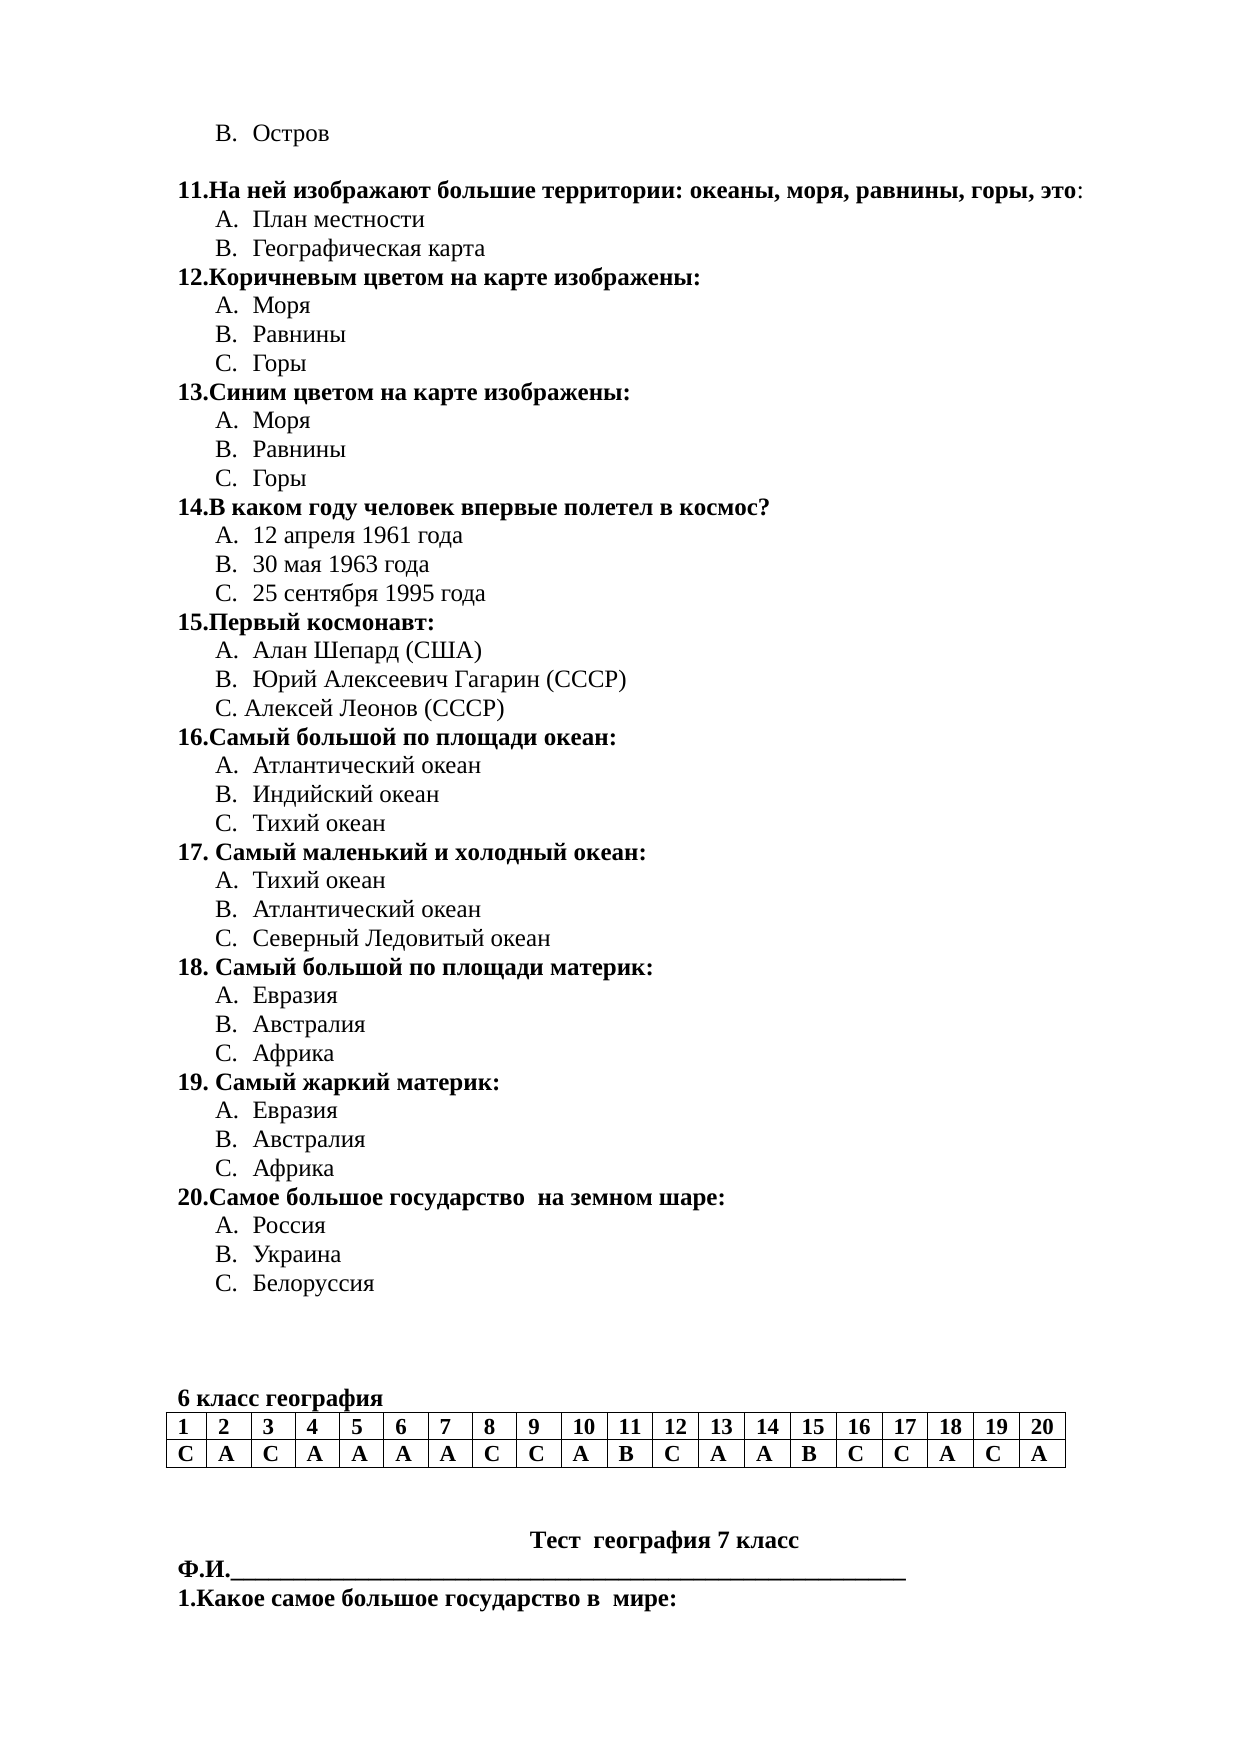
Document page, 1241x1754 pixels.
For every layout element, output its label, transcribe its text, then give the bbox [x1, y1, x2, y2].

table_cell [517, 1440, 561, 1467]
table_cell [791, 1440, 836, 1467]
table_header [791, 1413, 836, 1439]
list Австралия [215, 1124, 1152, 1153]
text Ф.И.______________________________________________________ [177, 1554, 1152, 1583]
text 13.Синим цветом на карте изображены: [177, 377, 1152, 406]
text 14.В каком году человек впервые полетел в космос? [177, 492, 1152, 521]
list Белоруссия [215, 1268, 1152, 1297]
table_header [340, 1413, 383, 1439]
list Моря [215, 406, 1152, 434]
list Географическая карта [215, 233, 1152, 262]
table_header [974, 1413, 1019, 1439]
text 11.На ней изображают большие территории: океаны, моря, равнины, горы, это: [177, 176, 1152, 204]
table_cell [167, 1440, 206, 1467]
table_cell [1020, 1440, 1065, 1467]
list Индийский океан [215, 779, 1152, 808]
list Алан Шепард (США) [215, 636, 1152, 664]
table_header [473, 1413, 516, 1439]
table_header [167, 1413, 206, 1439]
list 30 мая 1963 года [215, 549, 1152, 578]
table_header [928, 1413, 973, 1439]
list 25 сентября 1995 года [215, 578, 1152, 607]
list Равнины [215, 319, 1152, 348]
list Евразия [215, 981, 1152, 1009]
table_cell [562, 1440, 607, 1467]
text 20.Самое большое государство на земном шаре: [177, 1182, 1152, 1211]
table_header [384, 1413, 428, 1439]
list Австралия [215, 1009, 1152, 1038]
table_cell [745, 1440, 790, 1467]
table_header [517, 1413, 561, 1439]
list Горы [215, 348, 1152, 377]
text 19. Самый жаркий материк: [177, 1067, 1152, 1096]
text 17. Самый маленький и холодный океан: [177, 837, 1152, 866]
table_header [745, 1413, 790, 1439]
list 12 апреля 1961 года [215, 521, 1152, 549]
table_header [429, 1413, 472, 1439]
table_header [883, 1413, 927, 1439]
list Африка [215, 1038, 1152, 1067]
list Африка [215, 1153, 1152, 1182]
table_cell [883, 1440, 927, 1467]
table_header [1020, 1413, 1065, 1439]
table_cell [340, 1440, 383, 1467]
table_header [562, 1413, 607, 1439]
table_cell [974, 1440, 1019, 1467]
list Тихий океан [215, 866, 1152, 894]
list План местности [215, 204, 1152, 233]
list Равнины [215, 434, 1152, 463]
text 16.Самый большой по площади океан: [177, 722, 1152, 751]
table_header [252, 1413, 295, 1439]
text 15.Первый космонавт: [177, 607, 1152, 636]
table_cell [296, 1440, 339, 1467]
list Атлантический океан [215, 894, 1152, 923]
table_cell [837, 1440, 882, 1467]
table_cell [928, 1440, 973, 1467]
list Моря [215, 291, 1152, 319]
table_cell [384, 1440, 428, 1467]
list Атлантический океан [215, 751, 1152, 779]
list Евразия [215, 1096, 1152, 1124]
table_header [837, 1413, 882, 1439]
text 1.Какое самое большое государство в мире: [177, 1583, 1152, 1611]
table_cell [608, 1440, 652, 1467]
list Украина [215, 1239, 1152, 1268]
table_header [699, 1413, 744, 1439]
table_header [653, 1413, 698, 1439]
list Горы [215, 463, 1152, 492]
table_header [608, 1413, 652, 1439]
list Россия [215, 1211, 1152, 1239]
text 18. Самый большой по площади материк: [177, 952, 1152, 981]
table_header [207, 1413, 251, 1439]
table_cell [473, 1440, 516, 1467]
text Тест география 7 класс [177, 1525, 1152, 1554]
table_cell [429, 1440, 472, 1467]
list Северный Ледовитый океан [215, 923, 1152, 952]
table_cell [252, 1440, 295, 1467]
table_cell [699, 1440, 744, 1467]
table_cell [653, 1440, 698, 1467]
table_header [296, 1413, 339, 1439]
text 6 класс география [177, 1383, 1152, 1412]
text 12.Коричневым цветом на карте изображены: [177, 262, 1152, 291]
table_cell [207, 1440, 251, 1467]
list Юрий Алексеевич Гагарин (СССР) [215, 664, 1152, 693]
list Остров [215, 118, 1152, 147]
list Тихий океан [215, 808, 1152, 837]
text С. Алексей Леонов (СССР) [215, 693, 1152, 722]
